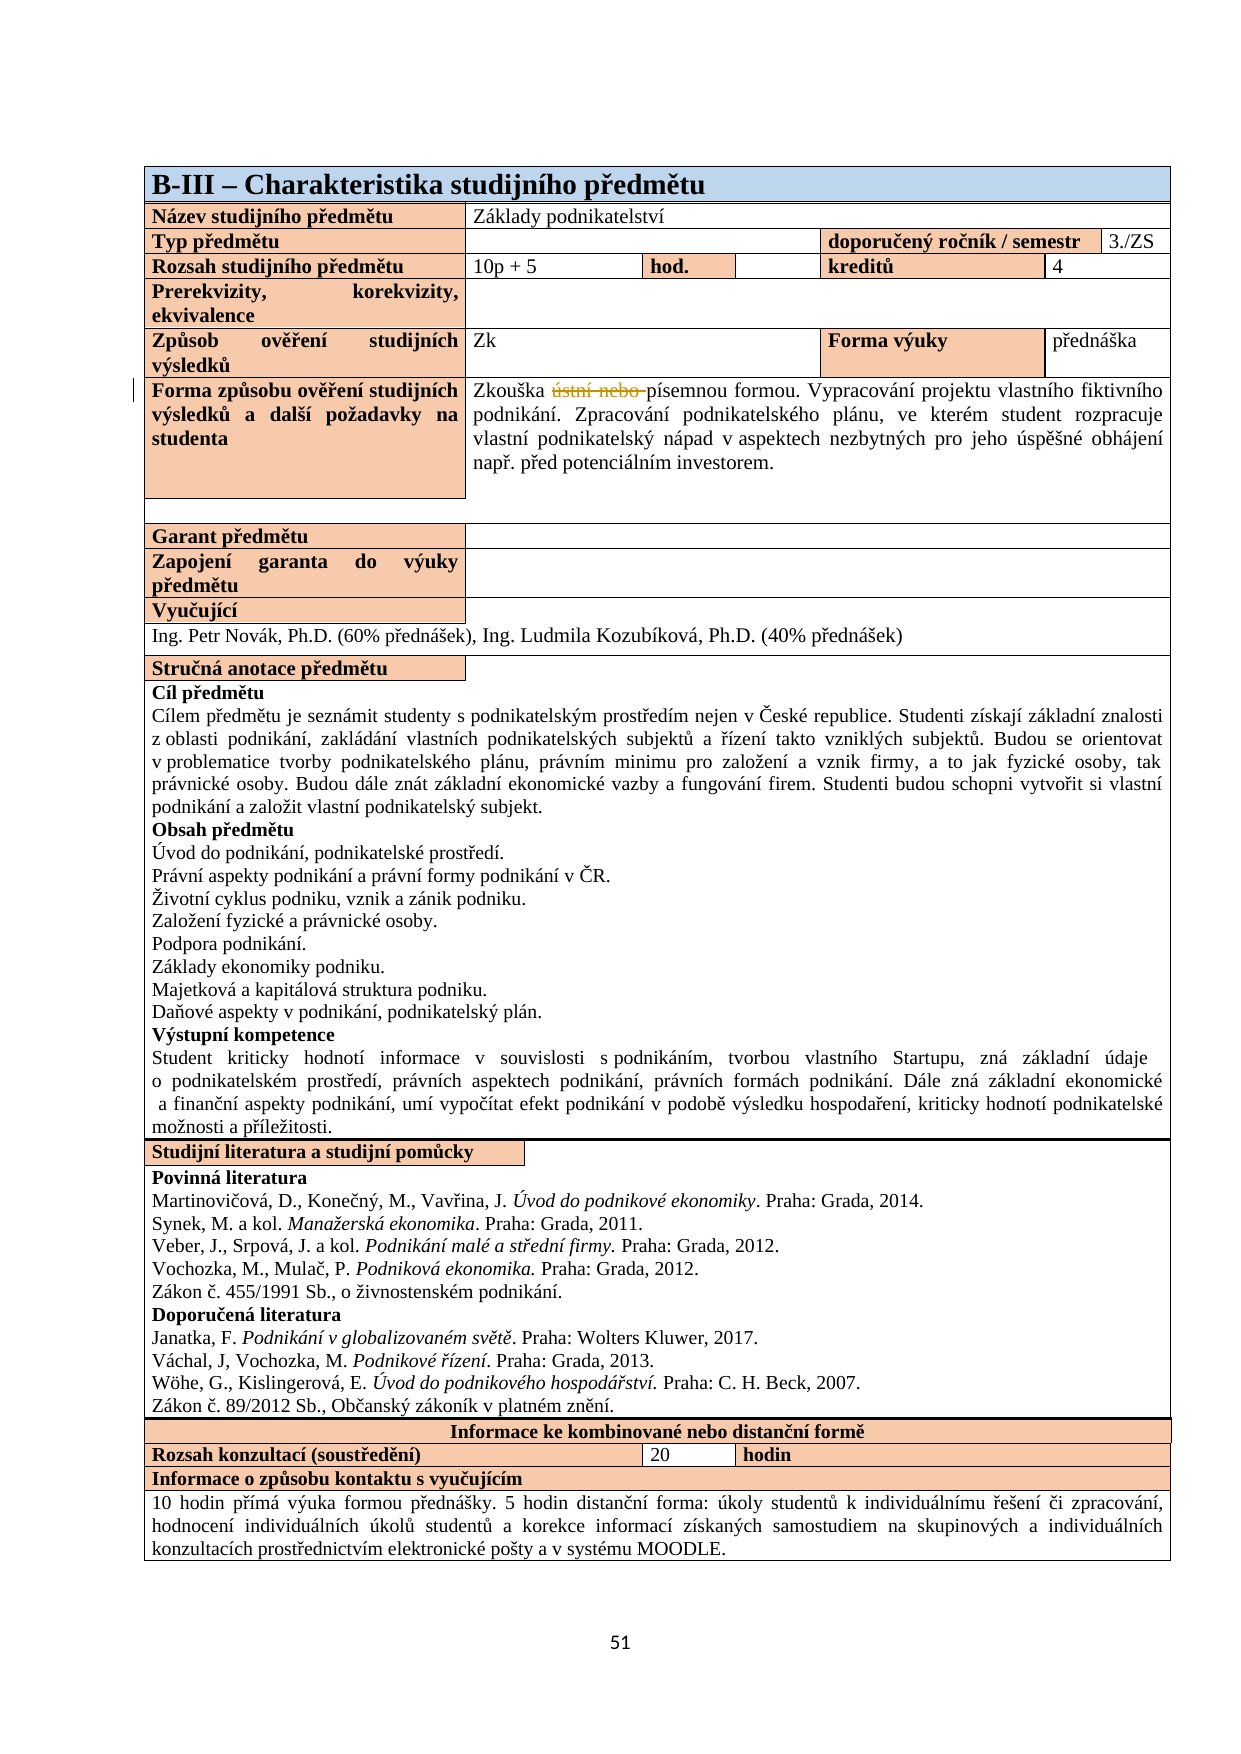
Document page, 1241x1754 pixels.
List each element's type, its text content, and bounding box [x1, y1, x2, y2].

table_cell hodin [736, 1444, 1170, 1466]
table_cell Stručná anotace předmětu [145, 656, 465, 680]
table_cell [466, 524, 1170, 548]
table_cell Informace ke kombinované nebo distanční formě [145, 1420, 1171, 1443]
table_cell Studijní literatura a studijní pomůcky [145, 1141, 524, 1165]
table_cell Prerekvizity, korekvizity, ekvivalence [145, 279, 465, 327]
table_cell Zapojení garanta do výuky předmětu [145, 549, 465, 597]
table_cell [145, 498, 1170, 523]
table_cell Zkouška písemnou formou. Vypracování projektu vlastního fiktivního podnikání. Zpracování podnikatelského plánu, ve kterém student rozpracuje vlastní podnikatelský nápad v aspektech nezbytných pro jeho úspěšné obhájení např. před potenciálním investorem. [466, 378, 1170, 498]
table_cell [466, 279, 1170, 327]
table_cell [736, 254, 820, 278]
table_cell hod. [643, 254, 735, 278]
table_cell [466, 598, 1170, 622]
table_cell 4 [1046, 254, 1170, 278]
table_cell Rozsah konzultací (soustředění) [145, 1444, 642, 1466]
table_cell [466, 656, 1170, 680]
table_cell [466, 229, 820, 253]
table_cell Forma způsobu ověření studijních výsledků a další požadavky na studenta [145, 378, 465, 498]
table_cell Forma výuky [821, 329, 1044, 377]
table_cell doporučený ročník / semestr [821, 229, 1101, 253]
table_cell Rozsah studijního předmětu [145, 254, 465, 278]
table_cell Název studijního předmětu [145, 204, 465, 228]
table_cell Povinná literatura Martinovičová, D., Konečný, M., Vavřina, J. Úvod do podnikové ekonomiky. Praha: Grada, 2014. Synek, M. a kol. Manažerská ekonomika. Praha: Grada, 2011. Veber, J., Srpová, J. a kol. Podnikání malé a střední firmy. Praha: Grada, 2012. Vochozka, M., Mulač, P. Podniková ekonomika. Praha: Grada, 2012. Zákon č. 455/1991 Sb., o živnostenském podnikání. Doporučená literatura Janatka, F. Podnikání v globalizovaném světě. Praha: Wolters Kluwer, 2017. Váchal, J, Vochozka, M. Podnikové řízení. Praha: Grada, 2013. Wöhe, G., Kislingerová, E. Úvod do podnikového hospodářství. Praha: C. H. Beck, 2007. Zákon č. 89/2012 Sb., Občanský zákoník v platném znění. [145, 1165, 1170, 1417]
table_header B-III – Charakteristika studijního předmětu [145, 167, 1170, 201]
table_cell Informace o způsobu kontaktu s vyučujícím [145, 1467, 1170, 1490]
table_cell přednáška [1046, 329, 1170, 377]
table_cell 3./ZS [1102, 229, 1170, 253]
table_cell Vyučující [145, 598, 465, 622]
table_cell Základy podnikatelství [466, 204, 1170, 228]
table_cell Typ předmětu [145, 229, 465, 253]
table_cell 20 [643, 1444, 735, 1466]
table_cell Ing. Petr Novák, Ph.D. (60% přednášek), Ing. Ludmila Kozubíková, Ph.D. (40% přednášek) [145, 623, 1170, 655]
table_cell 10 hodin přímá výuka formou přednášky. 5 hodin distanční forma: úkoly studentů k individuálnímu řešení či zpracování, hodnocení individuálních úkolů studentů a korekce informací získaných samostudiem na skupinových a individuálních konzultacích prostřednictvím elektronické pošty a v systému MOODLE. [145, 1491, 1170, 1559]
table_cell Zk [466, 329, 820, 377]
table_cell Garant předmětu [145, 524, 465, 548]
table_cell Způsob ověření studijních výsledků [145, 329, 465, 377]
table_cell kreditů [821, 254, 1044, 278]
table_cell [525, 1141, 1170, 1165]
table_cell Cíl předmětu Cílem předmětu je seznámit studenty s podnikatelským prostředím nejen v České republice. Studenti získají základní znalosti z oblasti podnikání, zakládání vlastních podnikatelských subjektů a řízení takto vzniklých subjektů. Budou se orientovat v problematice tvorby podnikatelského plánu, právním minimu pro založení a vznik firmy, a to jak fyzické osoby, tak právnické osoby. Budou dále znát základní ekonomické vazby a fungování firem. Studenti budou schopni vytvořit si vlastní podnikání a založit vlastní podnikatelský subjekt. Obsah předmětu Úvod do podnikání, podnikatelské prostředí. Právní aspekty podnikání a právní formy podnikání v ČR. Životní cyklus podniku, vznik a zánik podniku. Založení fyzické a právnické osoby. Podpora podnikání. Základy ekonomiky podniku. Majetková a kapitálová struktura podniku. Daňové aspekty v podnikání, podnikatelský plán. Výstupní kompetence Student kriticky hodnotí informace v souvislosti s podnikáním, tvorbou vlastního Startupu, zná základní údaje o podnikatelském prostředí, právních aspektech podnikání, právních formách podnikání. Dále zná základní ekonomické a finanční aspekty podnikání, umí vypočítat efekt podnikání v podobě výsledku hospodaření, kriticky hodnotí podnikatelské možnosti a příležitosti. [145, 680, 1170, 1137]
table_cell 10p + 5 [466, 254, 642, 278]
table_cell [466, 549, 1170, 597]
